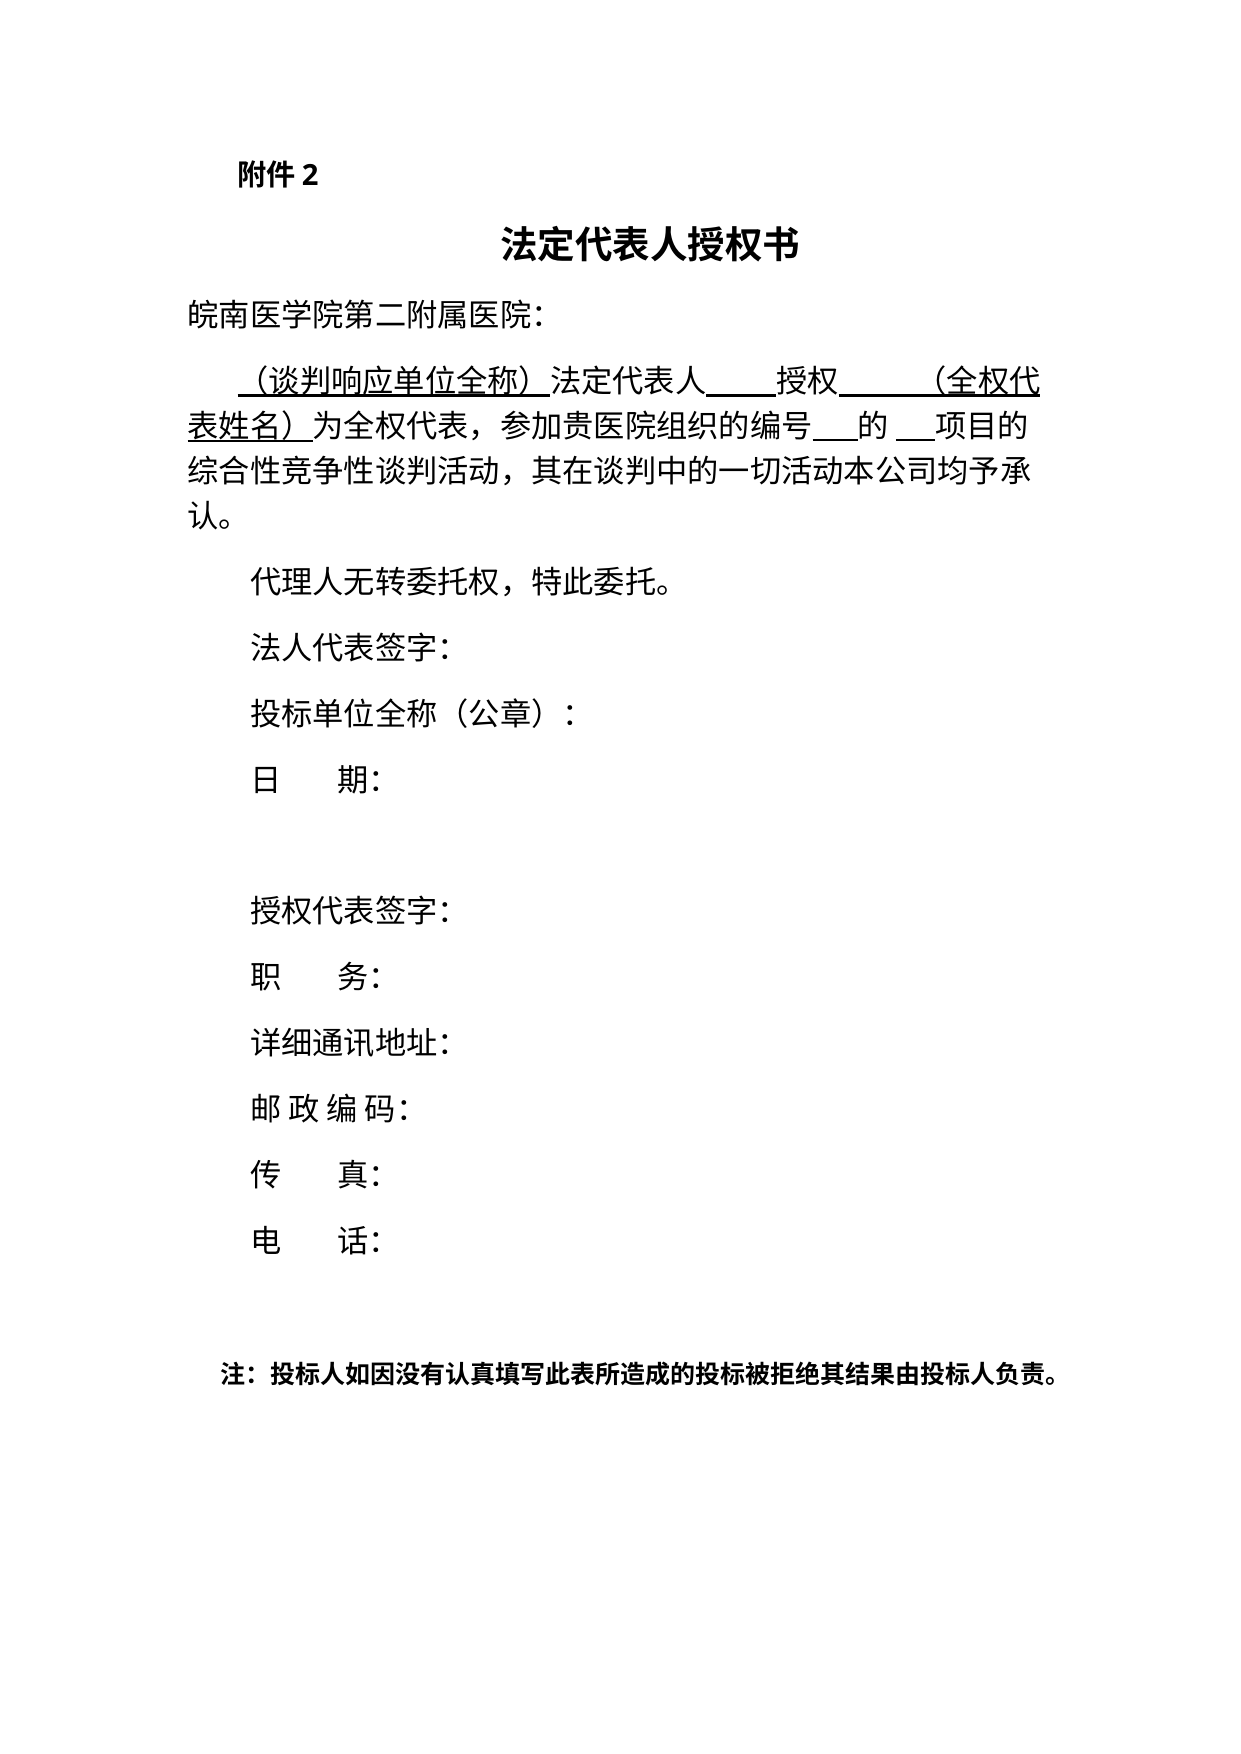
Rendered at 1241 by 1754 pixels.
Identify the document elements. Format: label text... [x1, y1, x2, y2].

text 职 务： [187, 952, 1053, 997]
text 传 真： [187, 1150, 1053, 1196]
text 代理人无转委托权，特此委托。 [187, 557, 1053, 603]
text 法人代表签字： [187, 623, 1053, 669]
text 详细通讯地址： [187, 1018, 1053, 1063]
text 皖南医学院第二附属医院： [187, 290, 1053, 335]
text 邮 政 编 码： [187, 1084, 1053, 1129]
text 电 话： [187, 1216, 1053, 1262]
text （谈判响应单位全称）法定代表人 授权 （全权代表姓名）为全权代表，参加贵医院组织的编号 的 项目的综合性竞争性谈判活动，其在谈判中的一切活动本公司均予承认。 [187, 356, 1053, 537]
text 注：投标人如因没有认真填写此表所造成的投标被拒绝其结果由投标人负责。 [187, 1354, 1053, 1391]
text 法定代表人授权书 [244, 214, 1053, 269]
text 投标单位全称（公章）： [187, 689, 1053, 735]
text 授权代表签字： [187, 886, 1053, 931]
text 附件2 [187, 150, 1053, 194]
text 日 期： [187, 756, 1053, 801]
